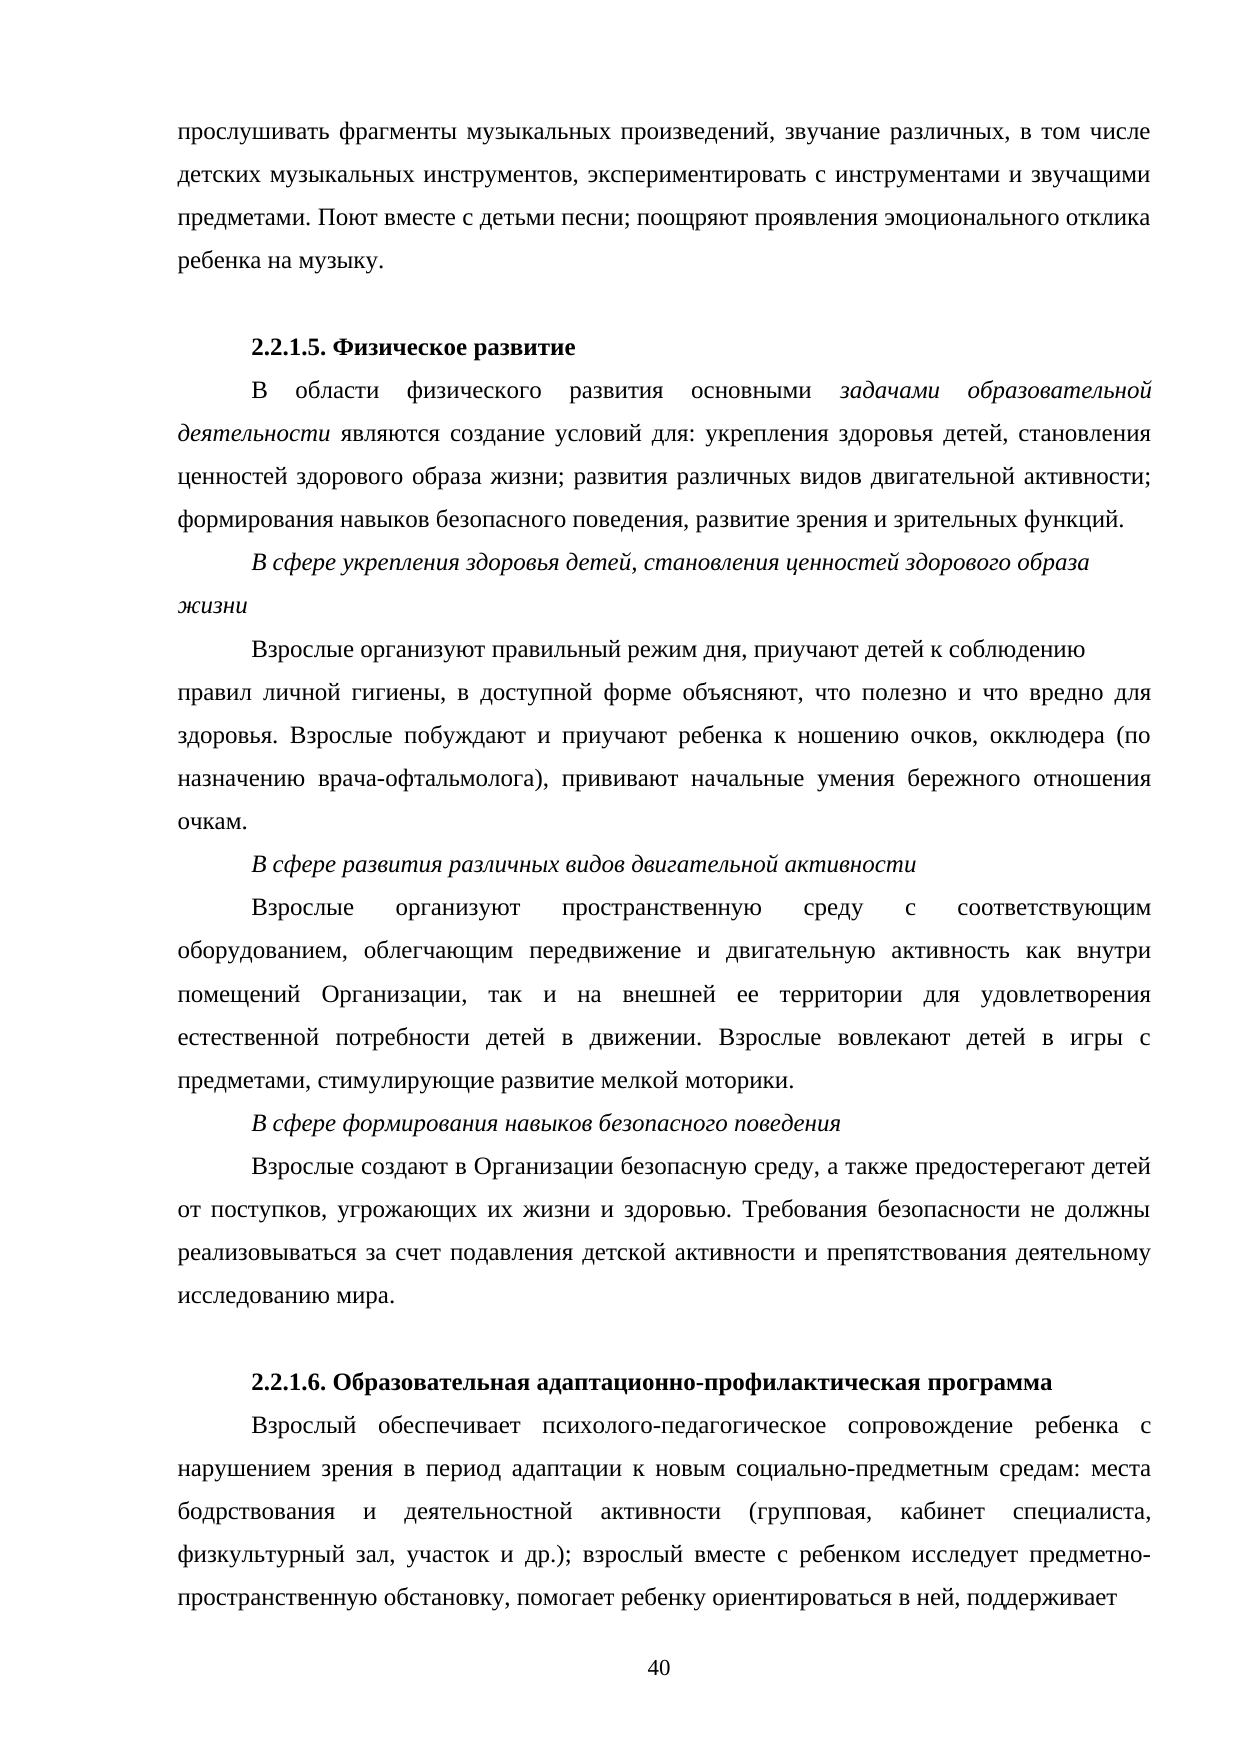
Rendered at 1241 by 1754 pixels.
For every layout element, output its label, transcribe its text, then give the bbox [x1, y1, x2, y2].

subtitle Образовательная адаптационно-профилактическая программа [251, 1367, 1176, 1396]
text прослушивать фрагменты музыкальных произведений, звучание различных, в том числе детских музыкальных инструментов, экспериментировать с инструментами и звучащими предметами. Поют вместе с детьми песни; поощряют проявления эмоционального отклика ребенка на музыку. [177, 116, 1152, 274]
text Взрослый обеспечивает психолого-педагогическое сопровождение ребенка с нарушением зрения в период адаптации к новым социально-предметным средам: места бодрствования и деятельностной активности (групповая, кабинет специалиста, физкультурный зал, участок и др.); взрослый вместе с ребенком исследует предметно- пространственную обстановку, помогает ребенку ориентироваться в ней, поддерживает [177, 1410, 1152, 1611]
text правил личной гигиены, в доступной форме объясняют, что полезно и что вредно для здоровья. Взрослые побуждают и приучают ребенка к ношению очков, окклюдера (по назначению врача-офтальмолога), прививают начальные умения бережного отношения очкам. [177, 677, 1152, 835]
text жизни [177, 591, 1176, 619]
text Взрослые создают в Организации безопасную среду, а также предостерегают детей от поступков, угрожающих их жизни и здоровью. Требования безопасности не должны реализовываться за счет подавления детской активности и препятствования деятельному исследованию мира. [177, 1151, 1152, 1309]
text В области физического развития основными задачами образовательной деятельности являются создание условий для: укрепления здоровья детей, становления ценностей здорового образа жизни; развития различных видов двигательной активности; формирования навыков безопасного поведения, развитие зрения и зрительных функций. [177, 375, 1152, 533]
text В сфере развития различных видов двигательной активности [251, 849, 1176, 878]
text Взрослые организуют правильный режим дня, приучают детей к соблюдению [251, 634, 1176, 662]
text В сфере укрепления здоровья детей, становления ценностей здорового образа [251, 547, 1176, 576]
text Взрослые организуют пространственную среду с соответствующим оборудованием, облегчающим передвижение и двигательную активность как внутри помещений Организации, так и на внешней ее территории для удовлетворения естественной потребности детей в движении. Взрослые вовлекают детей в игры с предметами, стимулирующие развитие мелкой моторики. [177, 892, 1152, 1094]
subtitle Физическое развитие [251, 332, 1176, 361]
text В сфере формирования навыков безопасного поведения [251, 1108, 1176, 1137]
